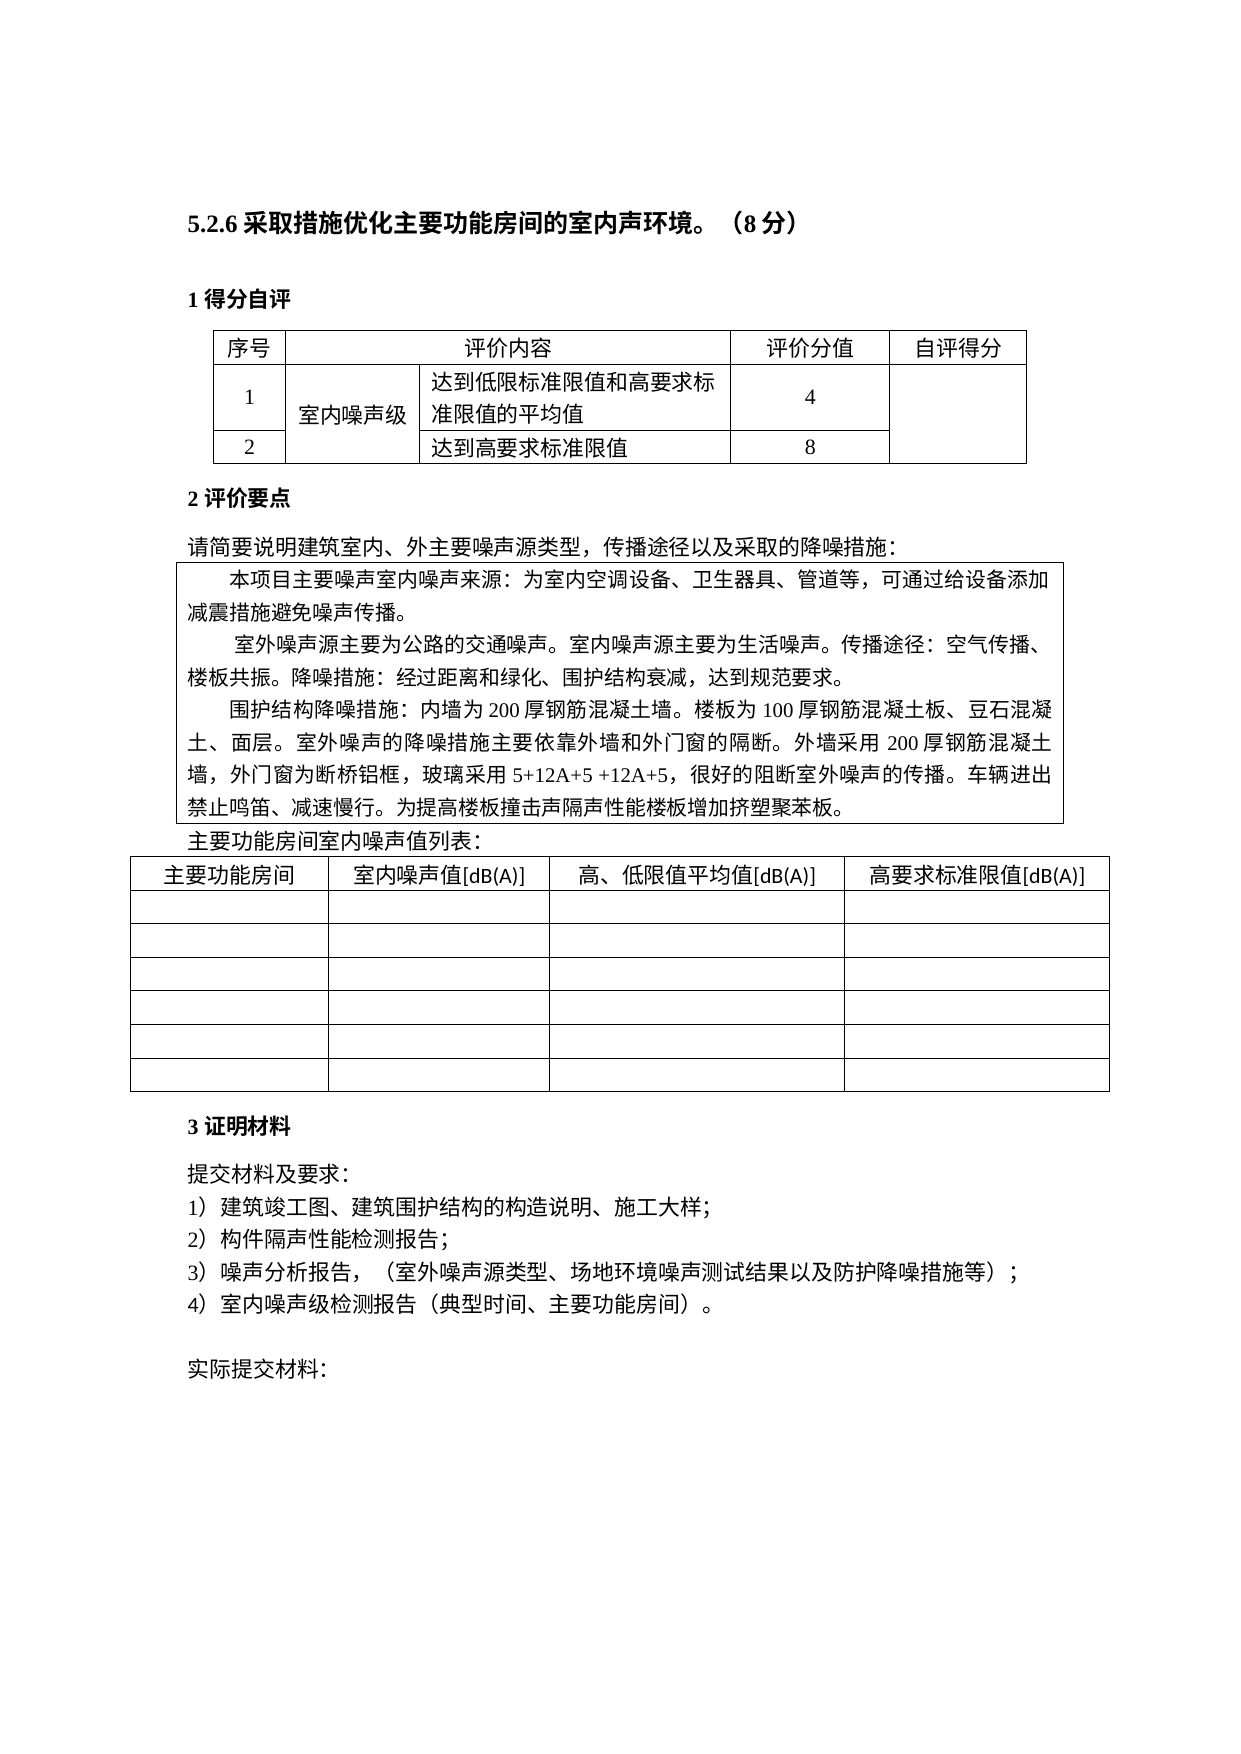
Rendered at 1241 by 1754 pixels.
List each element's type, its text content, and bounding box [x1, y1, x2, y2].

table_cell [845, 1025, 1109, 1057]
text 2 评价要点 [187, 480, 1053, 513]
text 主要功能房间室内噪声值列表： [187, 824, 1053, 856]
table_cell [550, 891, 844, 923]
text 4）室内噪声级检测报告（典型时间、主要功能房间）。 [187, 1287, 1053, 1319]
table_header 评价内容 [286, 331, 730, 363]
table_header 本项目主要噪声室内噪声来源：为室内空调设备、卫生器具、管道等，可通过给设备添加减震措施避免噪声传播。 室外噪声源主要为公路的交通噪声。室内噪声源主要为生活噪声。传播途径：空气传播、楼板共振。降噪措施：经过距离和绿化、围护结构衰减，达到规范要求。 围护结构降噪措施：内墙为200厚钢筋混凝土墙。楼板为100厚钢筋混凝土板、豆石混凝土、面层。室外噪声的降噪措施主要依靠外墙和外门窗的隔断。外墙采用200厚钢筋混凝土墙，外门窗为断桥铝框，玻璃采用5+12A+5 +12A+5，很好的阻断室外噪声的传播。车辆进出禁止鸣笛、减速慢行。为提高楼板撞击声隔声性能楼板增加挤塑聚苯板。 [177, 563, 1063, 823]
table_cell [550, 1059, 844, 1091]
text 提交材料及要求： [187, 1157, 1053, 1189]
table_header 主要功能房间 [131, 857, 328, 890]
text 请简要说明建筑室内、外主要噪声源类型，传播途径以及采取的降噪措施： [187, 529, 1053, 562]
table_cell 室内噪声级 [286, 365, 419, 463]
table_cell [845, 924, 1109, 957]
table_cell [329, 891, 549, 923]
text 1 得分自评 [187, 281, 1053, 314]
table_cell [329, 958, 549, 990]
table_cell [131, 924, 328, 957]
table_cell [845, 891, 1109, 923]
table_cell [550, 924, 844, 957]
table_header 评价分值 [731, 331, 889, 363]
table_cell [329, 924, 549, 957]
table_cell 8 [731, 431, 889, 463]
table_cell 1 [214, 365, 285, 429]
text 3 证明材料 [187, 1108, 1053, 1141]
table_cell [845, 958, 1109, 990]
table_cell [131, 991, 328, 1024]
table_cell [890, 365, 1026, 463]
table_cell 达到高要求标准限值 [420, 431, 730, 463]
table_cell 2 [214, 431, 285, 463]
table_header 室内噪声值[dB(A)] [329, 857, 549, 890]
table_header 自评得分 [890, 331, 1026, 363]
table_cell [131, 891, 328, 923]
text 2）构件隔声性能检测报告； [187, 1222, 1053, 1254]
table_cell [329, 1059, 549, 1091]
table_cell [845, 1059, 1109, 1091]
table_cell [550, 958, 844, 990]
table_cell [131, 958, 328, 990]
text 1）建筑竣工图、建筑围护结构的构造说明、施工大样； [187, 1189, 1053, 1222]
text 3）噪声分析报告，（室外噪声源类型、场地环境噪声测试结果以及防护降噪措施等）； [187, 1254, 1053, 1287]
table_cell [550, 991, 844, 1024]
table_header 高要求标准限值[dB(A)] [845, 857, 1109, 890]
table_header 序号 [214, 331, 285, 363]
subtitle 5.2.6 采取措施优化主要功能房间的室内声环境。（8分） [187, 189, 1053, 254]
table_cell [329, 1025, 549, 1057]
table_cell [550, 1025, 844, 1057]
table_cell 4 [731, 365, 889, 429]
table_header 高、低限值平均值[dB(A)] [550, 857, 844, 890]
table_cell 达到低限标准限值和高要求标准限值的平均值 [420, 365, 730, 429]
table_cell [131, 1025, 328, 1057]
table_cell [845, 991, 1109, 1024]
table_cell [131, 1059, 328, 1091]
text 实际提交材料： [187, 1352, 1053, 1384]
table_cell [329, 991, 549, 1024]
